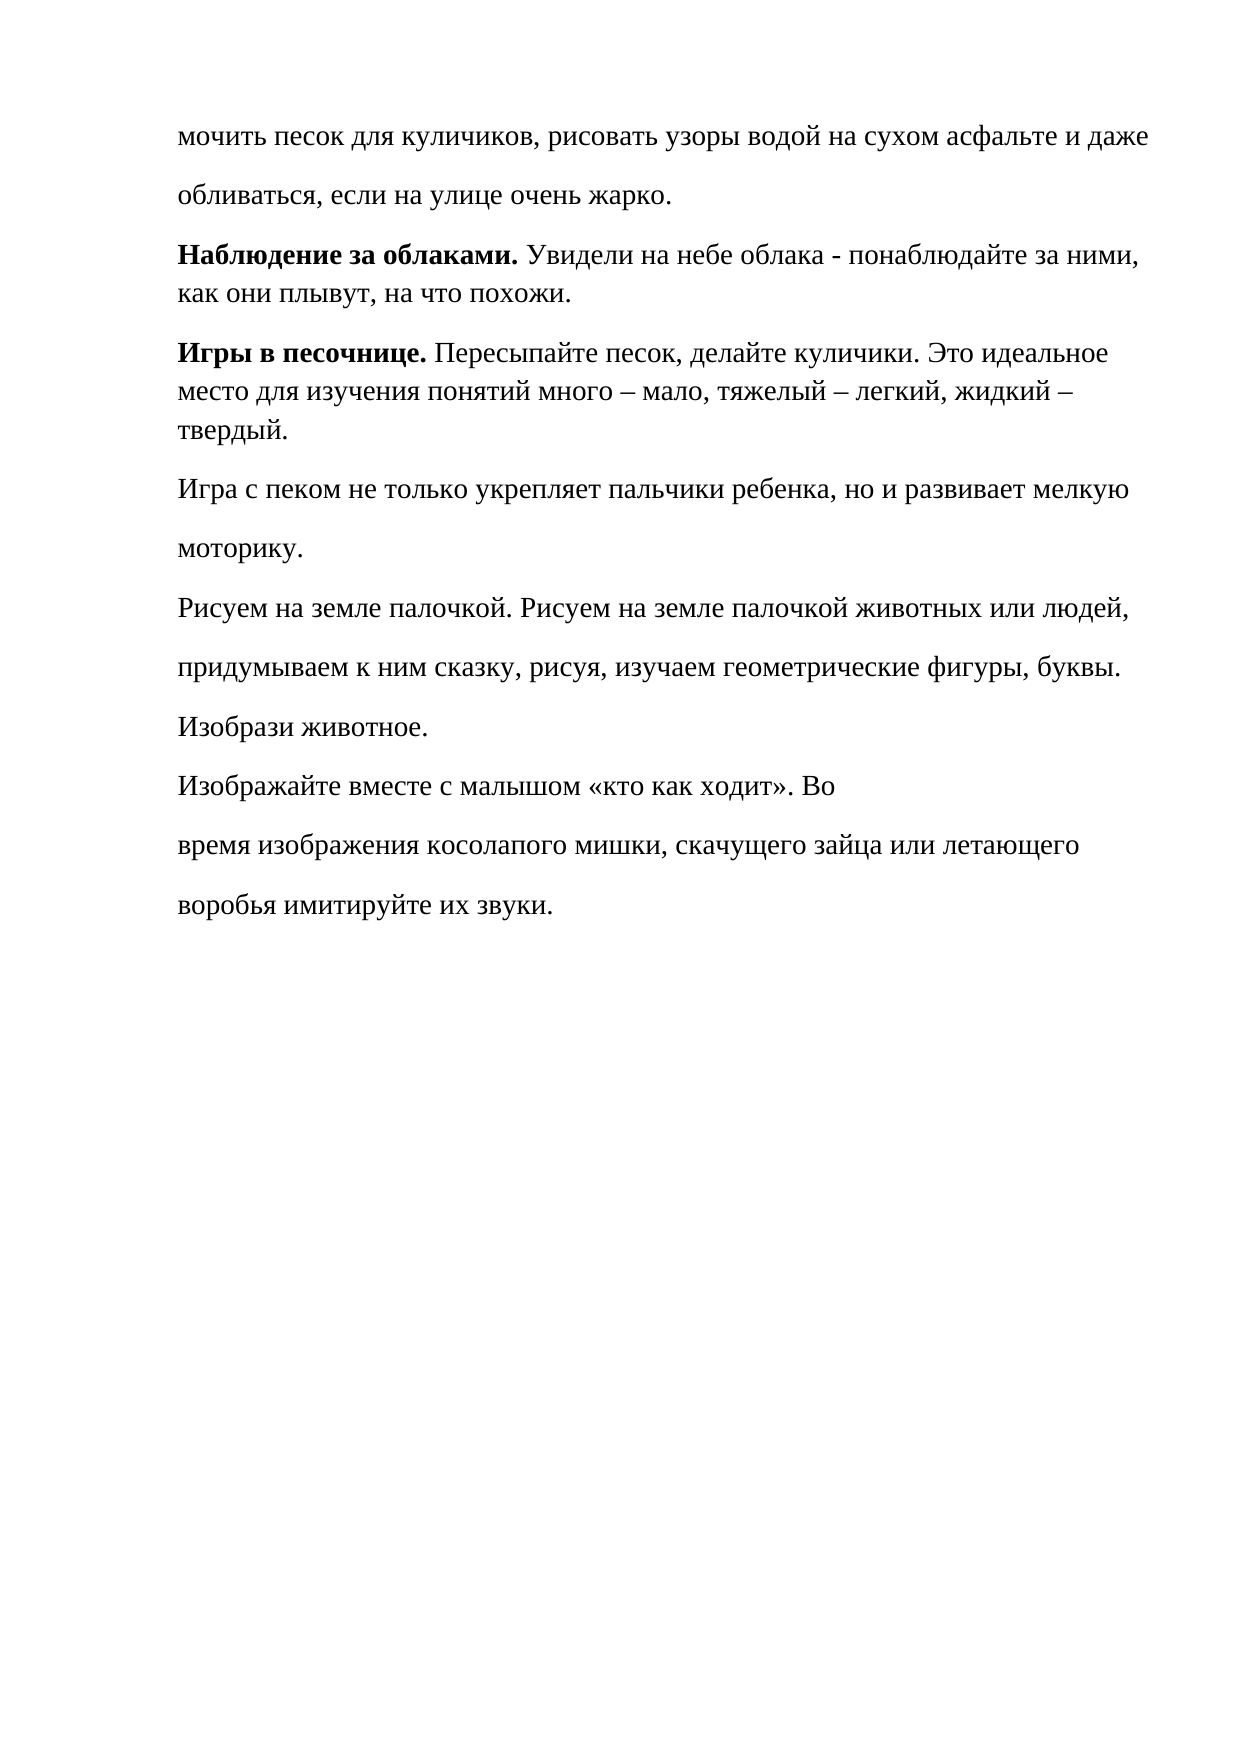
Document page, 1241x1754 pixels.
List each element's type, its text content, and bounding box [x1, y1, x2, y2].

text моторику. [177, 531, 1152, 564]
text обливаться, если на улице очень жарко. [177, 177, 1152, 211]
text придумываем к ним сказку, рисуя, изучаем геометрические фигуры, буквы. [177, 649, 1152, 683]
text Игра с пеком не только укрепляет пальчики ребенка, но и развивает мелкую [177, 471, 1152, 505]
text Наблюдение за облаками. Увидели на небе облака - понаблюдайте за ними, как они плывут, на что похожи. [177, 237, 1152, 309]
text время изображения косолапого мишки, скачущего зайца или летающего [177, 827, 1152, 861]
text Изобрази животное. [177, 709, 1152, 742]
text Рисуем на земле палочкой. Рисуем на земле палочкой животных или людей, [177, 590, 1152, 623]
text Изображайте вместе с малышом «кто как ходит». Во [177, 768, 1152, 802]
text воробья имитируйте их звуки. [177, 887, 1152, 920]
text Игры в песочнице. Пересыпайте песок, делайте куличики. Это идеальное место для изучения понятий много – мало, тяжелый – легкий, жидкий – твердый. [177, 335, 1152, 445]
text мочить песок для куличиков, рисовать узоры водой на сухом асфальте и даже [177, 118, 1152, 152]
